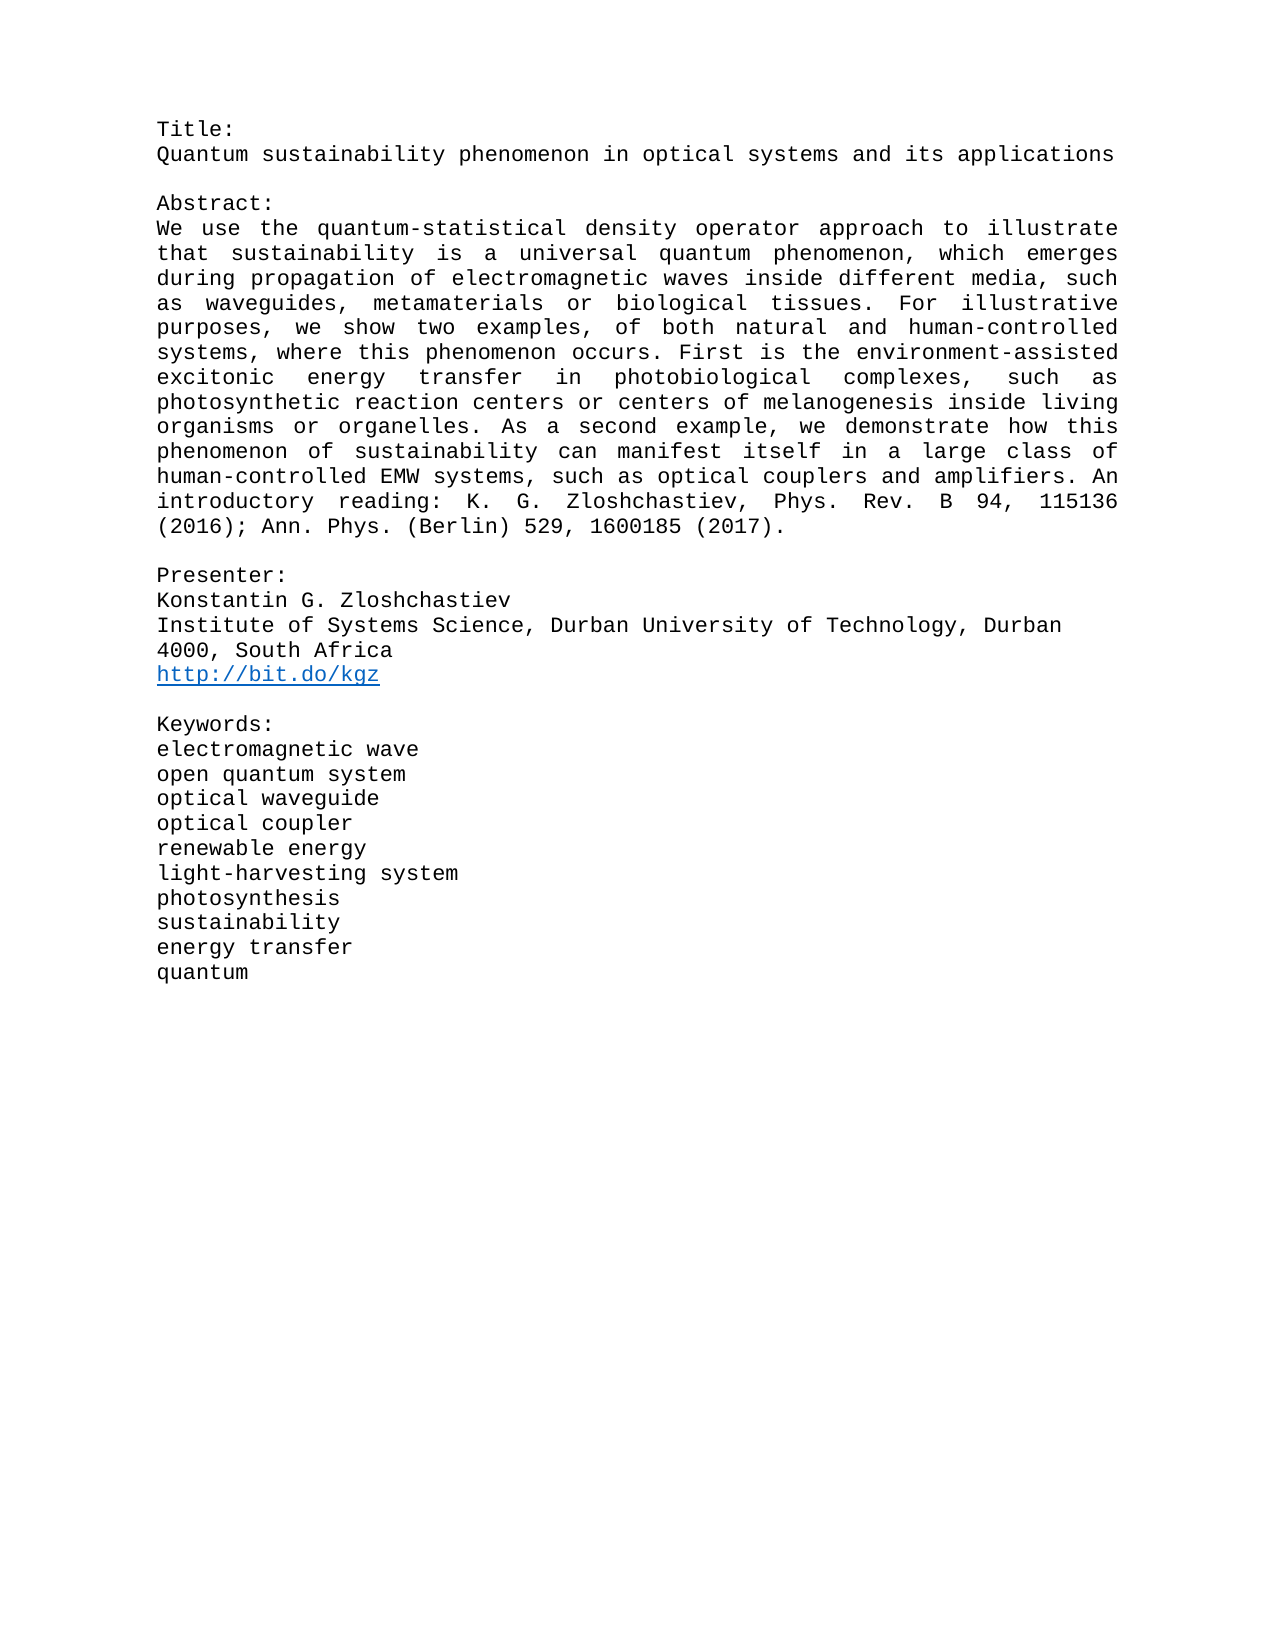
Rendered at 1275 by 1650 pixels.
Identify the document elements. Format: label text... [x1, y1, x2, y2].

text http://bit.do/kgz [156, 663, 1118, 688]
text quantum [156, 961, 1118, 986]
text Title: [156, 118, 1118, 143]
text Konstantin G. Zloshchastiev [156, 589, 1118, 614]
text We use the quantum-statistical density operator approach to illustrate that sustainability is a universal quantum phenomenon, which emerges during propagation of electromagnetic waves inside different media, such as waveguides, metamaterials or biological tissues. For illustrative purposes, we show two examples, of both natural and human-controlled systems, where this phenomenon occurs. First is the environment-assisted excitonic energy transfer in photobiological complexes, such as photosynthetic reaction centers or centers of melanogenesis inside living organisms or organelles. As a second example, we demonstrate how this phenomenon of sustainability can manifest itself in a large class of human-controlled EMW systems, such as optical couplers and amplifiers. An introductory reading: K. G. Zloshchastiev, Phys. Rev. B 94, 115136 (2016); Ann. Phys. (Berlin) 529, 1600185 (2017). [156, 217, 1118, 539]
text Presenter: [156, 564, 1118, 589]
text Keywords: [156, 713, 1118, 738]
text sustainability [156, 911, 1118, 936]
text renewable energy [156, 837, 1118, 862]
text Institute of Systems Science, Durban University of Technology, Durban 4000, South Africa [156, 614, 1118, 663]
text optical waveguide [156, 787, 1118, 812]
text light-harvesting system [156, 862, 1118, 887]
text open quantum system [156, 763, 1118, 787]
text energy transfer [156, 936, 1118, 961]
text Abstract: [156, 192, 1118, 217]
text photosynthesis [156, 887, 1118, 911]
text optical coupler [156, 812, 1118, 837]
text Quantum sustainability phenomenon in optical systems and its applications [156, 143, 1118, 168]
text electromagnetic wave [156, 738, 1118, 763]
